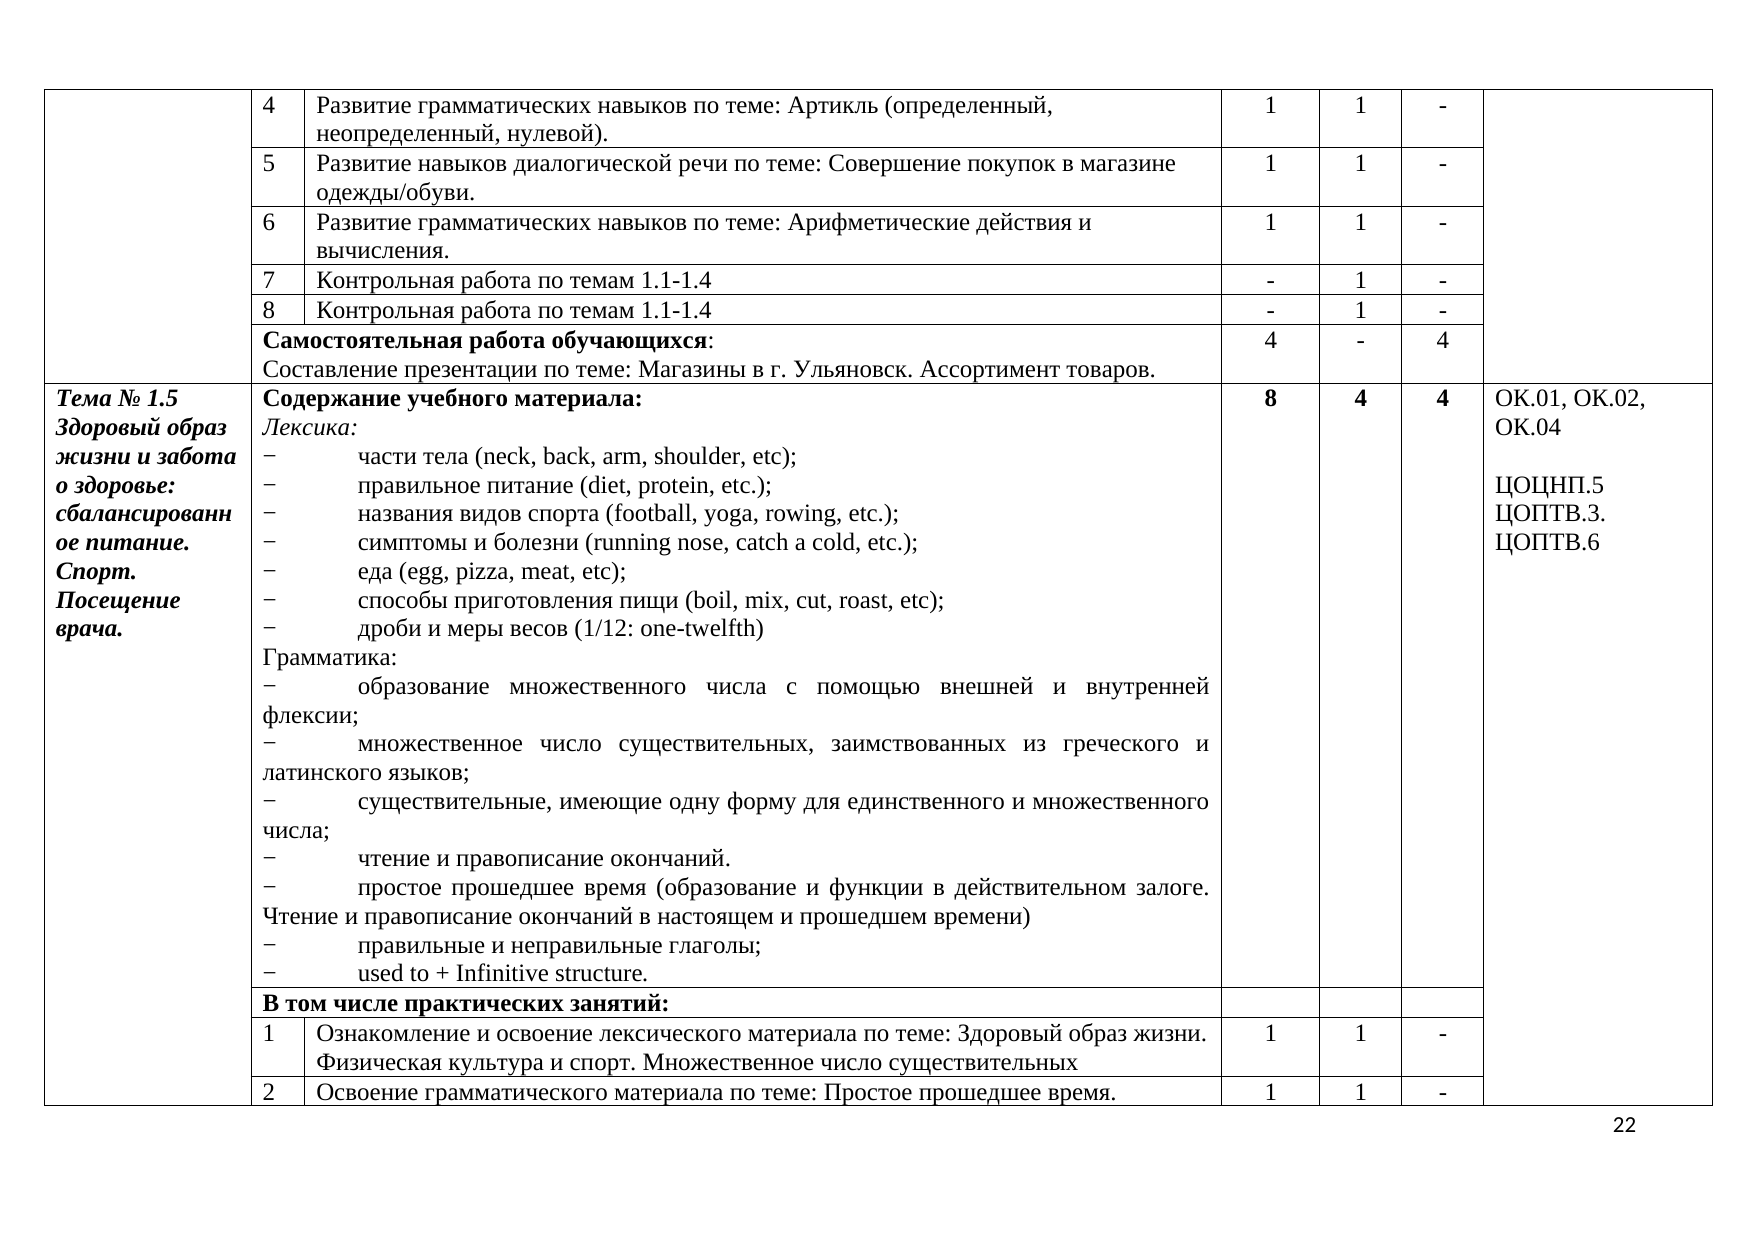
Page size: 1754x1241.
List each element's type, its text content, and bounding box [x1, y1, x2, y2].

table_cell Ознакомление и освоение лексического материала по теме: Здоровый образ жизни. Физическая культура и спорт. Множественное число существительных [305, 1018, 1221, 1076]
table_cell 1 [1222, 148, 1319, 206]
table_cell 4 [1320, 384, 1401, 987]
table_cell 1 [1320, 148, 1401, 206]
table_cell 1 [1320, 1077, 1401, 1105]
table_cell 1 [252, 1018, 304, 1076]
table_cell 7 [252, 265, 304, 294]
table_cell 8 [252, 295, 304, 324]
table_cell 1 [1320, 1018, 1401, 1076]
table_cell Развитие грамматических навыков по теме: Артикль (определенный, неопределенный, нулевой). [305, 90, 1221, 147]
table_cell Содержание учебного материала: Лексика: − части тела (neck, back, arm, shoulder, etc); − правильное питание (diet, protein, etc.); − названия видов спорта (football, yoga, rowing, etc.); − симптомы и болезни (running nose, catch a cold, etc.); − еда (egg, pizza, meat, etc); − способы приготовления пищи (boil, mix, cut, roast, etc); − дроби и меры весов (1/12: one-twelfth) Грамматика: − образование множественного числа с помощью внешней и внутренней флексии; − множественное число существительных, заимствованных из греческого и латинского языков; − существительные, имеющие одну форму для единственного и множественного числа; − чтение и правописание окончаний. − простое прошедшее время (образование и функции в действительном залоге. Чтение и правописание окончаний в настоящем и прошедшем времени) − правильные и неправильные глаголы; − used to + Infinitive structure. [252, 384, 1221, 987]
table_cell - [1222, 295, 1319, 324]
table_cell [1320, 988, 1401, 1017]
table_cell Контрольная работа по темам 1.1-1.4 [305, 265, 1221, 294]
table_cell 4 [252, 90, 304, 147]
table_cell 5 [252, 148, 304, 206]
table_cell - [1402, 295, 1483, 324]
table_cell - [1320, 325, 1401, 382]
table_cell 6 [252, 207, 304, 264]
table_cell 8 [1222, 384, 1319, 987]
table_cell 1 [1320, 295, 1401, 324]
table_cell - [1402, 90, 1483, 147]
table_cell 1 [1222, 90, 1319, 147]
table_cell - [1402, 207, 1483, 264]
table_cell Развитие грамматических навыков по теме: Арифметические действия и вычисления. [305, 207, 1221, 264]
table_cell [305, 1077, 1221, 1105]
table_cell - [1402, 265, 1483, 294]
table_cell ОК.01, ОК.02, ОК.04 ЦОЦНП.5 ЦОПТВ.3. ЦОПТВ.6 [1484, 384, 1712, 1105]
table_cell 1 [1320, 207, 1401, 264]
table_cell - [1222, 265, 1319, 294]
table_cell Развитие навыков диалогической речи по теме: Совершение покупок в магазине одежды/обуви. [305, 148, 1221, 206]
table_cell 4 [1222, 325, 1319, 382]
table_cell - [1402, 148, 1483, 206]
table_cell [1402, 988, 1483, 1017]
table_cell В том числе практических занятий: [252, 988, 1221, 1017]
table_cell - [1402, 1077, 1483, 1105]
table_cell 1 [1222, 207, 1319, 264]
table_cell 4 [1402, 384, 1483, 987]
table_cell 1 [1222, 1018, 1319, 1076]
table_cell 1 [1222, 1077, 1319, 1105]
table_cell Самостоятельная работа обучающихся: Составление презентации по теме: Магазины в г. Ульяновск. Ассортимент товаров. [252, 325, 1221, 382]
table_cell - [1402, 1018, 1483, 1076]
table_cell 2 [252, 1077, 304, 1105]
table_cell 4 [1402, 325, 1483, 382]
table_cell Тема № 1.5 Здоровый образ жизни и забота о здоровье: сбалансированное питание. Спорт. Посещение врача. [45, 384, 251, 1105]
table_cell [1222, 988, 1319, 1017]
table_cell 1 [1320, 90, 1401, 147]
table_cell Контрольная работа по темам 1.1-1.4 [305, 295, 1221, 324]
table_cell 1 [1320, 265, 1401, 294]
